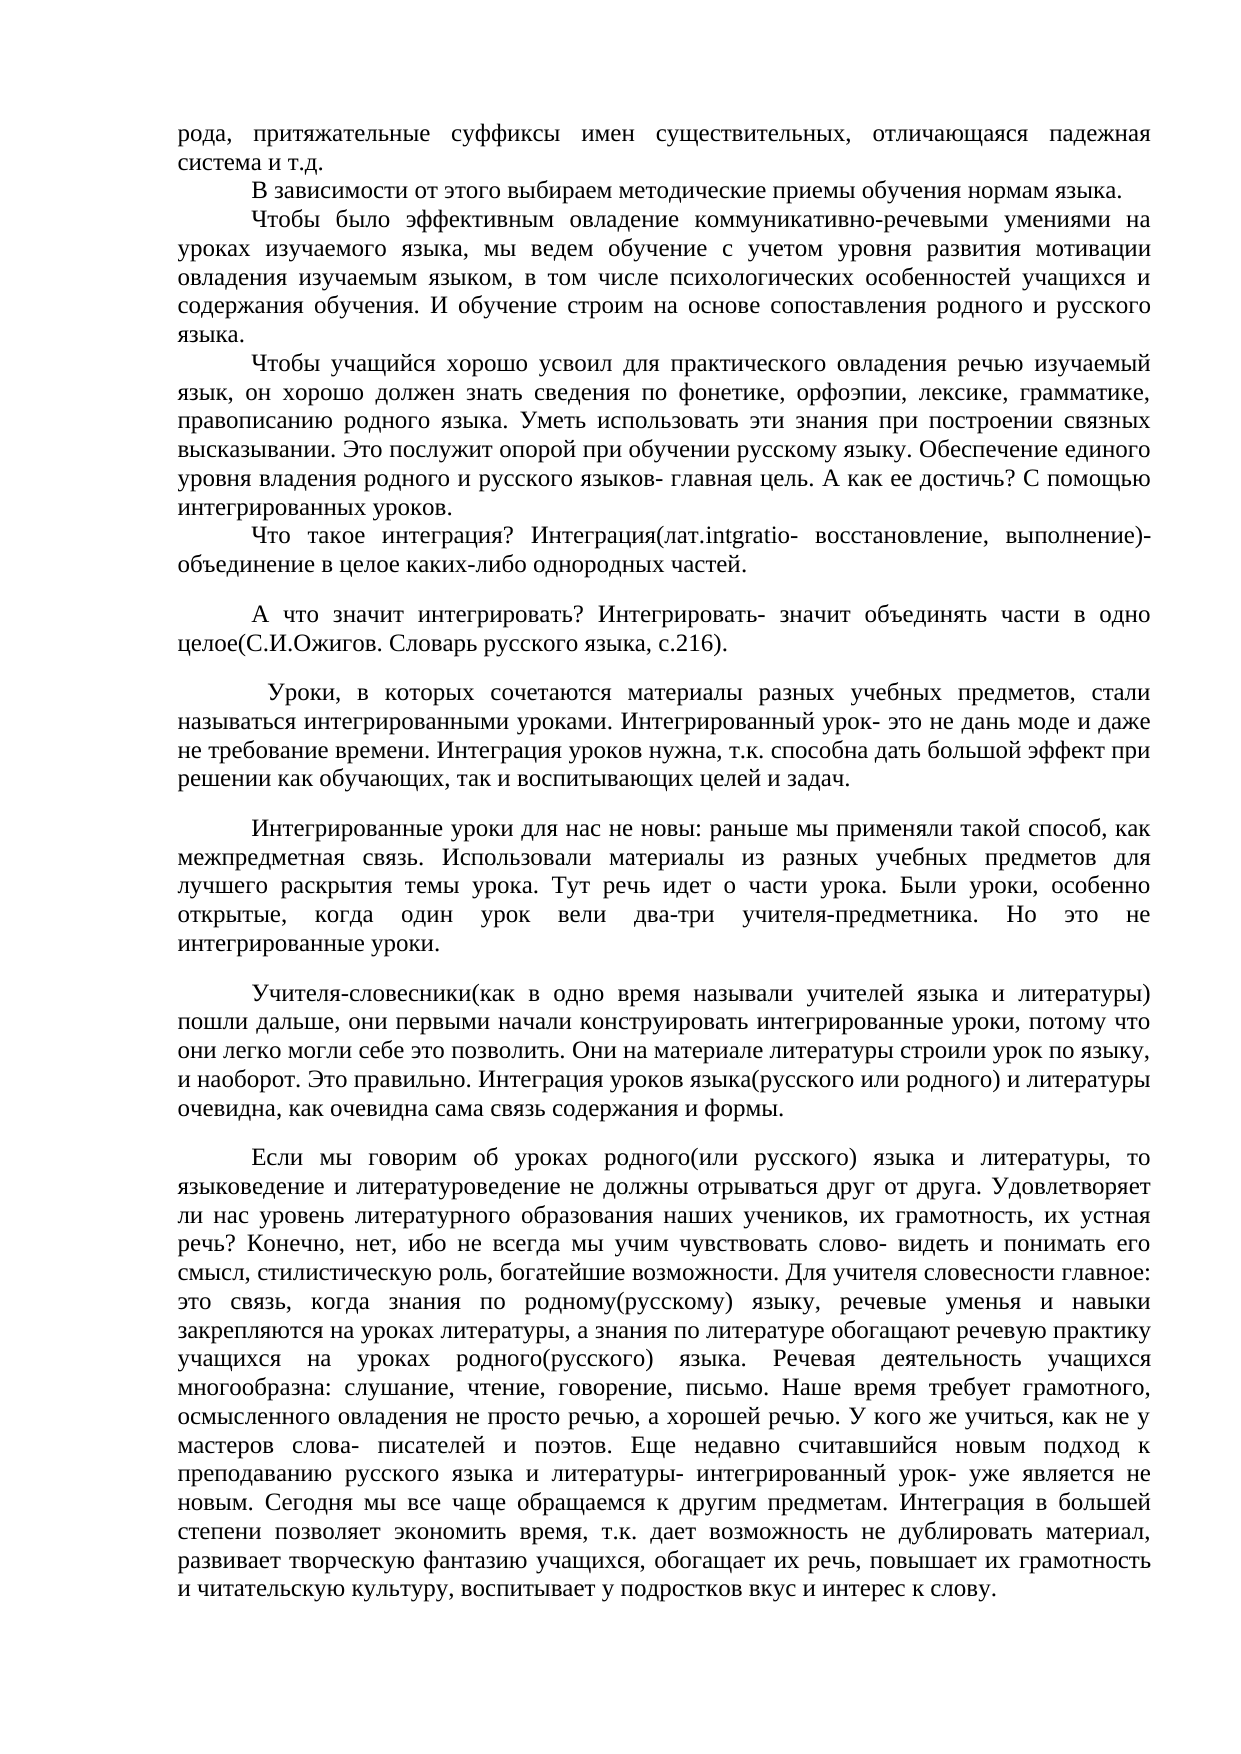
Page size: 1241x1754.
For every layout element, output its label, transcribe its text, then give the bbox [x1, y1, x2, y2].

text В зависимости от этого выбираем методические приемы обучения нормам языка. [177, 176, 1152, 204]
text Что такое интеграция? Интеграция(лат.intgratio- восстановление, выполнение)- объединение в целое каких-либо однородных частей. [177, 521, 1152, 578]
text Если мы говорим об уроках родного(или русского) языка и литературы, то языковедение и литературоведение не должны отрываться друг от друга. Удовлетворяет ли нас уровень литературного образования наших учеников, их грамотность, их устная речь? Конечно, нет, ибо не всегда мы учим чувствовать слово- видеть и понимать его смысл, стилистическую роль, богатейшие возможности. Для учителя словесности главное: это связь, когда знания по родному(русскому) языку, речевые уменья и навыки закрепляются на уроках литературы, а знания по литературе обогащают речевую практику учащихся на уроках родного(русского) языка. Речевая деятельность учащихся многообразна: слушание, чтение, говорение, письмо. Наше время требует грамотного, осмысленного овладения не просто речью, а хорошей речью. У кого же учиться, как не у мастеров слова- писателей и поэтов. Еще недавно считавшийся новым подход к преподаванию русского языка и литературы- интегрированный урок- уже является не новым. Сегодня мы все чаще обращаемся к другим предметам. Интеграция в большей степени позволяет экономить время, т.к. дает возможность не дублировать материал, развивает творческую фантазию учащихся, обогащает их речь, повышает их грамотность и читательскую культуру, воспитывает у подростков вкус и интерес к слову. [177, 1142, 1152, 1602]
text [177, 118, 1152, 176]
text Учителя-словесники(как в одно время называли учителей языка и литературы) пошли дальше, они первыми начали конструировать интегрированные уроки, потому что они легко могли себе это позволить. Они на материале литературы строили урок по языку, и наоборот. Это правильно. Интеграция уроков языка(русского или родного) и литературы очевидна, как очевидна сама связь содержания и формы. [177, 978, 1152, 1121]
text Интегрированные уроки для нас не новы: раньше мы применяли такой способ, как межпредметная связь. Использовали материалы из разных учебных предметов для лучшего раскрытия темы урока. Тут речь идет о части урока. Были уроки, особенно открытые, когда один урок вели два-три учителя-предметника. Но это не интегрированные уроки. [177, 813, 1152, 957]
text Уроки, в которых сочетаются материалы разных учебных предметов, стали называться интегрированными уроками. Интегрированный урок- это не дань моде и даже не требование времени. Интеграция уроков нужна, т.к. способна дать большой эффект при решении как обучающих, так и воспитывающих целей и задач. [177, 677, 1152, 792]
text Чтобы учащийся хорошо усвоил для практического овладения речью изучаемый язык, он хорошо должен знать сведения по фонетике, орфоэпии, лексике, грамматике, правописанию родного языка. Уметь использовать эти знания при построении связных высказывании. Это послужит опорой при обучении русскому языку. Обеспечение единого уровня владения родного и русского языков- главная цель. А как ее достичь? С помощью интегрированных уроков. [177, 348, 1152, 521]
text Чтобы было эффективным овладение коммуникативно-речевыми умениями на уроках изучаемого языка, мы ведем обучение с учетом уровня развития мотивации овладения изучаемым языком, в том числе психологических особенностей учащихся и содержания обучения. И обучение строим на основе сопоставления родного и русского языка. [177, 204, 1152, 348]
text А что значит интегрировать? Интегрировать- значит объединять части в одно целое(С.И.Ожигов. Словарь русского языка, с.216). [177, 599, 1152, 656]
